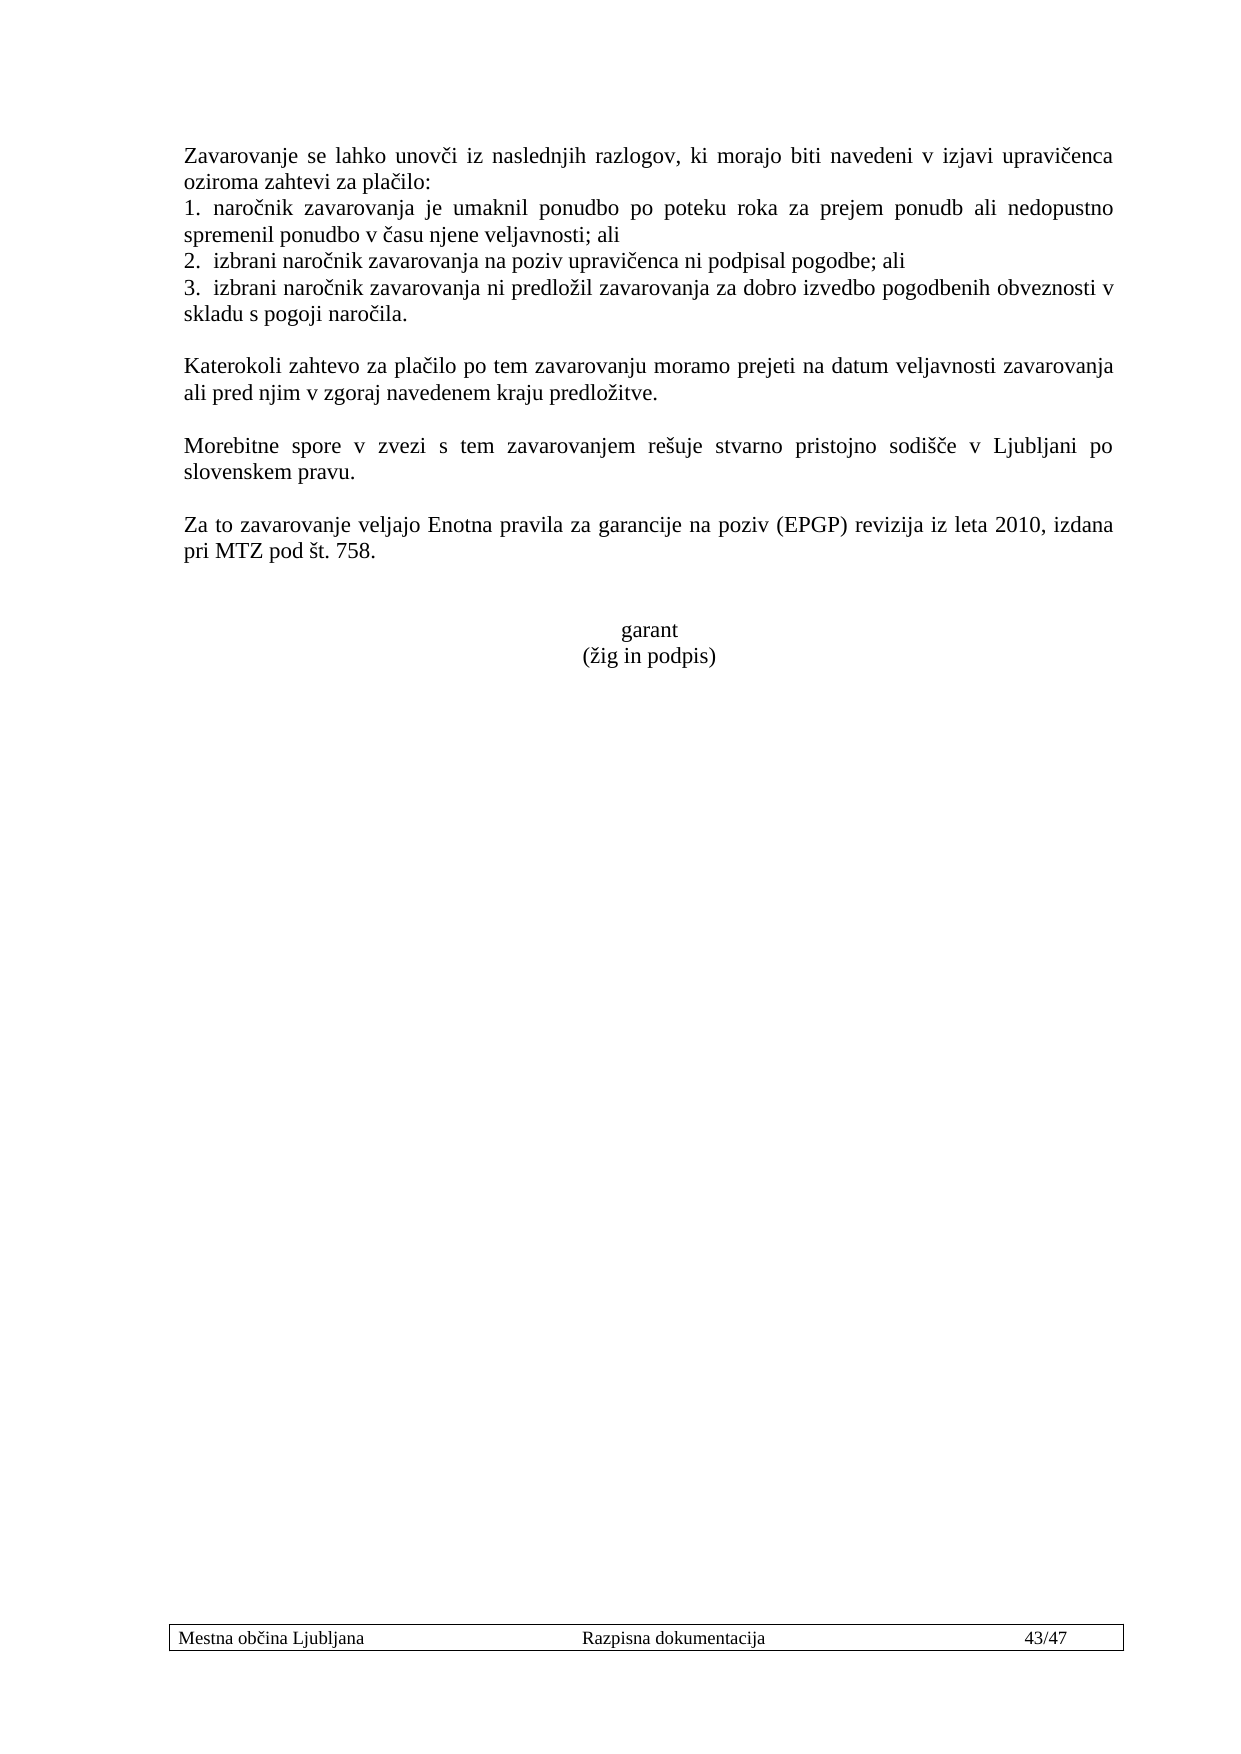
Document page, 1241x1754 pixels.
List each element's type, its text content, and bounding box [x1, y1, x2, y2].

list izbrani naročnik zavarovanja na poziv upravičenca ni podpisal pogodbe; ali [184, 247, 1115, 273]
list izbrani naročnik zavarovanja ni predložil zavarovanja za dobro izvedbo pogodbenih obveznosti v skladu s pogoji naročila. [184, 273, 1115, 326]
text Morebitne spore v zvezi s tem zavarovanjem rešuje stvarno pristojno sodišče v Ljubljani po slovenskem pravu. [184, 432, 1115, 484]
text Zavarovanje se lahko unovči iz naslednjih razlogov, ki morajo biti navedeni v izjavi upravičenca oziroma zahtevi za plačilo: [184, 142, 1115, 194]
list naročnik zavarovanja je umaknil ponudbo po poteku roka za prejem ponudb ali nedopustno spremenil ponudbo v času njene veljavnosti; ali [184, 194, 1115, 247]
text Katerokoli zahtevo za plačilo po tem zavarovanju moramo prejeti na datum veljavnosti zavarovanja ali pred njim v zgoraj navedenem kraju predložitve. [184, 353, 1115, 405]
text garant [184, 616, 1115, 642]
text Za to zavarovanje veljajo Enotna pravila za garancije na poziv (EPGP) revizija iz leta 2010, izdana pri MTZ pod št. 758. [184, 511, 1115, 563]
text (žig in podpis) [184, 642, 1115, 669]
